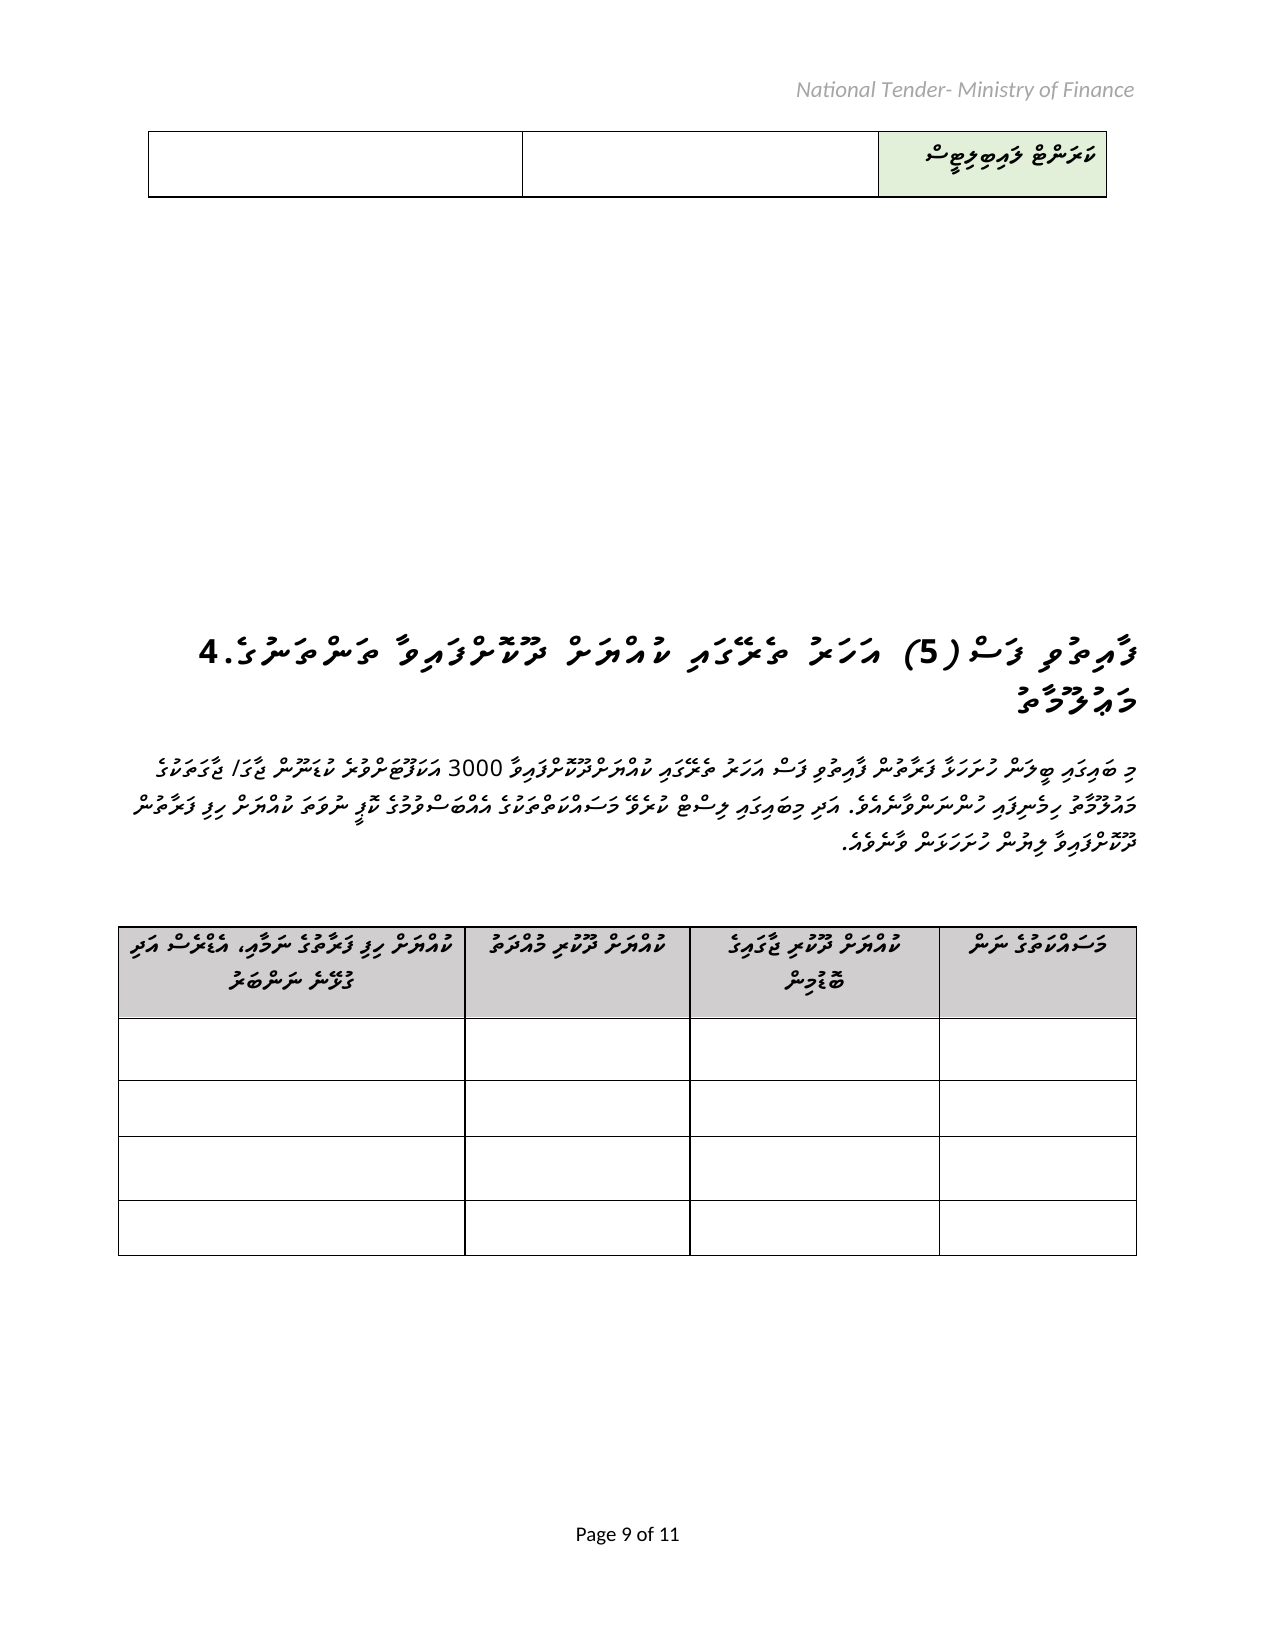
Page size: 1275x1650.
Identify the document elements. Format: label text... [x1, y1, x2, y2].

table_cell [691, 1201, 939, 1255]
table_cell [940, 1201, 1136, 1255]
table_cell [691, 1019, 939, 1080]
table_cell [119, 1019, 464, 1080]
table_cell [119, 1137, 464, 1200]
table_header ކުއްޔަށް ދޫކުރި މުއްދަތު [466, 928, 689, 1017]
table_cell [940, 1019, 1136, 1080]
table_header މަސައްކަތުގެ ނަން [940, 928, 1136, 1017]
table_cell [149, 132, 522, 196]
subtitle 4.ފާއިތުވި ފަސް(5) އަހަރު ތެރޭގައި ކުއްޔަށް ދޫކޮށްފައިވާ ތަންތަނުގެ މަޢުލޫމާތު [118, 627, 1137, 727]
table_cell [466, 1019, 689, 1080]
table_header ކުއްޔަށް ހިފި ފަރާތުގެ ނަމާއި، އެޑްރެސް އަދި ގުޅޭނެ ނަންބަރު [119, 928, 464, 1017]
table_cell [466, 1081, 689, 1136]
table_cell [119, 1081, 464, 1136]
table_cell [940, 1137, 1136, 1200]
table_cell [691, 1081, 939, 1136]
table_cell [523, 132, 878, 196]
table_cell [119, 1201, 464, 1255]
text މި ބައިގައި ބީލަން ހުށަހަޅާ ފަރާތުން ފާއިތުވި ފަސް އަހަރު ތެރޭގައި ކުއްޔަށްދޫކޮށްފައިވާ 3000 އަކަފޫޓަށްވުރެ ކުޑަނޫން ޖާގަ/ ޖާގަތަކުގެ މައުލޫމާތު ހިމެނިފައި ހުންނަންވާނެއެވެ. އަދި މިބައިގައި ލިސްޓް ކުރެވޭ މަސައްކަތްތަކުގެ އެއްބަސްވުމުގެ ކޮޕީ ނުވަތަ ކުއްޔަށް ހިފި ފަރާތުން ދޫކޮށްފައިވާ ލިޔުން ހުށަހަޅަން ވާނެވެއެ. [118, 752, 1137, 860]
table_header ކުއްޔަށް ދޫކުރި ޖާގައިގެ ބޮޑުމިން [691, 928, 939, 1017]
table_cell [466, 1201, 689, 1255]
table_cell ކަރަންޓް ލައިބިލިޓީސް [879, 132, 1106, 196]
table_cell [940, 1081, 1136, 1136]
table_cell [691, 1137, 939, 1200]
table_cell [466, 1137, 689, 1200]
